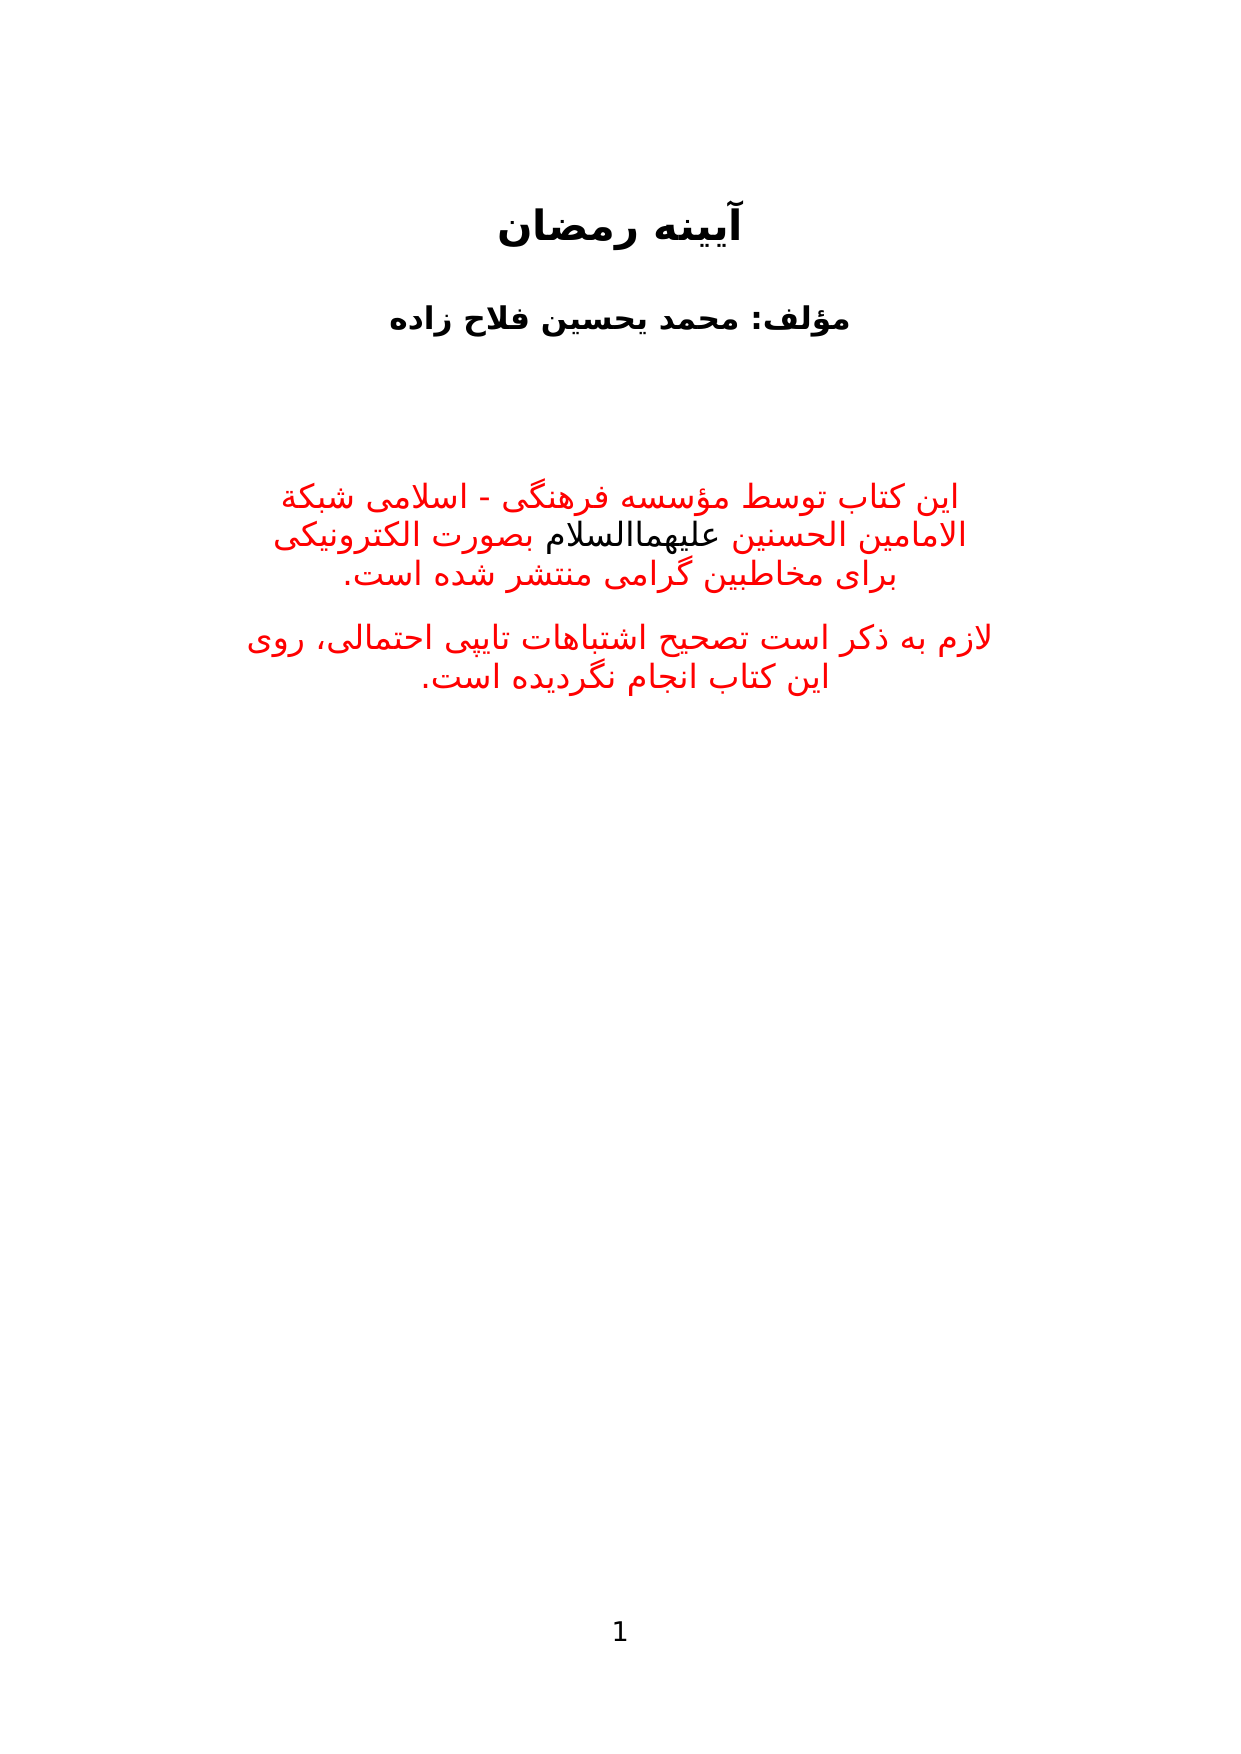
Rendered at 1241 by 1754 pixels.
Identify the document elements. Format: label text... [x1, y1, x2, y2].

text مؤلف: محمد یحسین فلاح زاده [236, 301, 1004, 337]
text این کتاب توسط مؤسسه فرهنگی - اسلامی شبکة الامامین الحسنین عليهما‌السلام بصورت الکترونیکی برای مخاطبین گرامی منتشر شده است. [236, 477, 1004, 594]
text آیینه رمضان [236, 202, 1004, 251]
text لازم به ذکر است تصحیح اشتباهات تایپی احتمالی، روی این کتاب انجام نگردیده است. [236, 619, 1004, 696]
